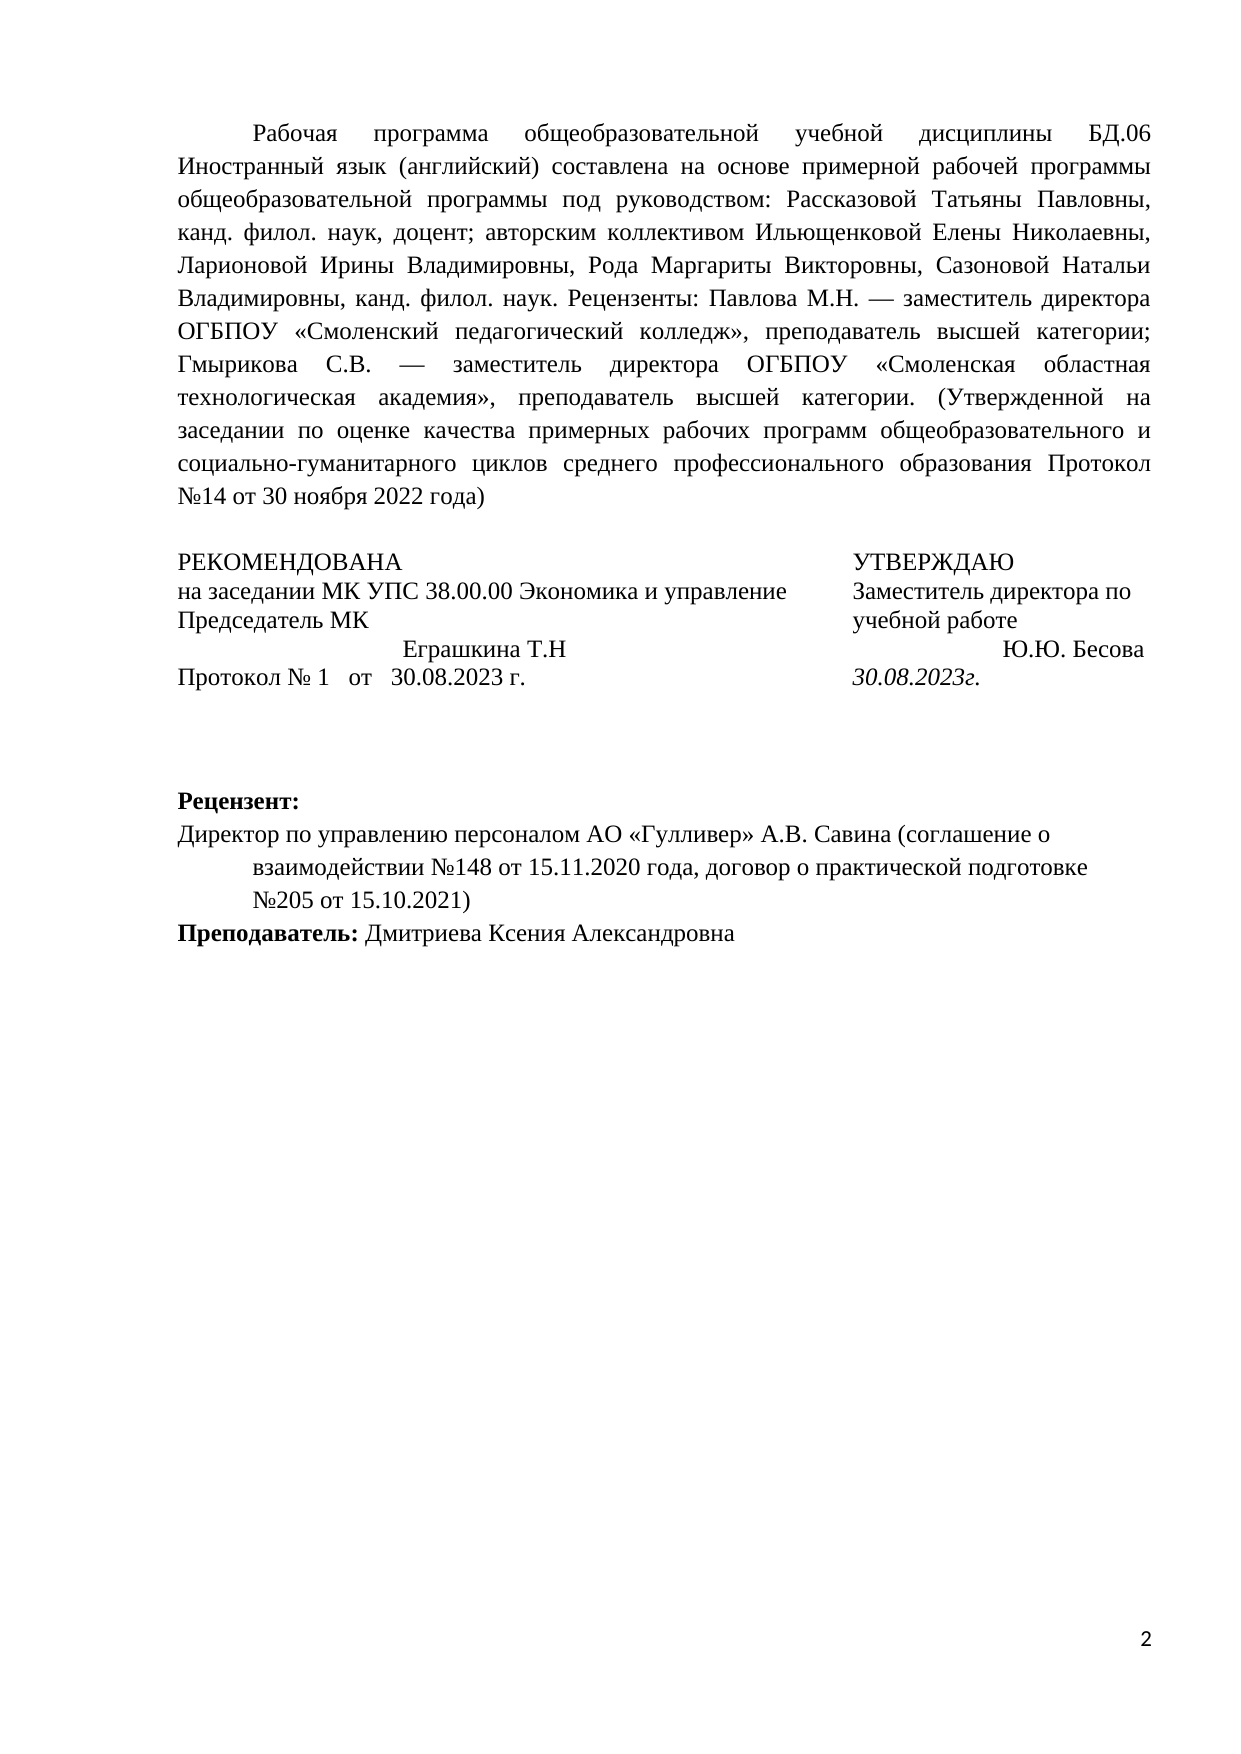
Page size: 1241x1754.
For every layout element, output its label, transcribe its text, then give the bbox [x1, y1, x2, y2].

text Протокол № 1 от 30.08.2023 г. 30.08.2023г. [177, 662, 1152, 691]
text Директор по управлению персоналом АО «Гулливер» А.В. Савина (соглашение о взаимодействии №148 от 15.11.2020 года, договор о практической подготовке №205 от 15.10.2021) [177, 819, 1152, 914]
text Еграшкина Т.Н Ю.Ю. Бесова [177, 634, 1152, 662]
text РЕКОМЕНДОВАНА УТВЕРЖДАЮ [177, 547, 1152, 576]
text на заседании МК УПС 38.00.00 Экономика и управление Заместитель директора по [177, 576, 1152, 605]
text Преподаватель: Дмитриева Ксения Александровна [177, 918, 1152, 947]
text Рабочая программа общеобразовательной учебной дисциплины БД.06 Иностранный язык (английский) составлена на основе примерной рабочей программы общеобразовательной программы под руководством: Рассказовой Татьяны Павловны, канд. филол. наук, доцент; авторским коллективом Ильющенковой Елены Николаевны, Ларионовой Ирины Владимировны, Рода Маргариты Викторовны, Сазоновой Натальи Владимировны, канд. филол. наук. Рецензенты: Павлова М.Н. — заместитель директора ОГБПОУ «Смоленский педагогический колледж», преподаватель высшей категории; Гмырикова С.В. — заместитель директора ОГБПОУ «Смоленская областная технологическая академия», преподаватель высшей категории. (Утвержденной на заседании по оценке качества примерных рабочих программ общеобразовательного и социально-гуманитарного циклов среднего профессионального образования Протокол №14 от 30 ноября 2022 года) [177, 118, 1152, 510]
text Председатель МК учебной работе [177, 605, 1152, 634]
text Рецензент: [177, 786, 1152, 815]
